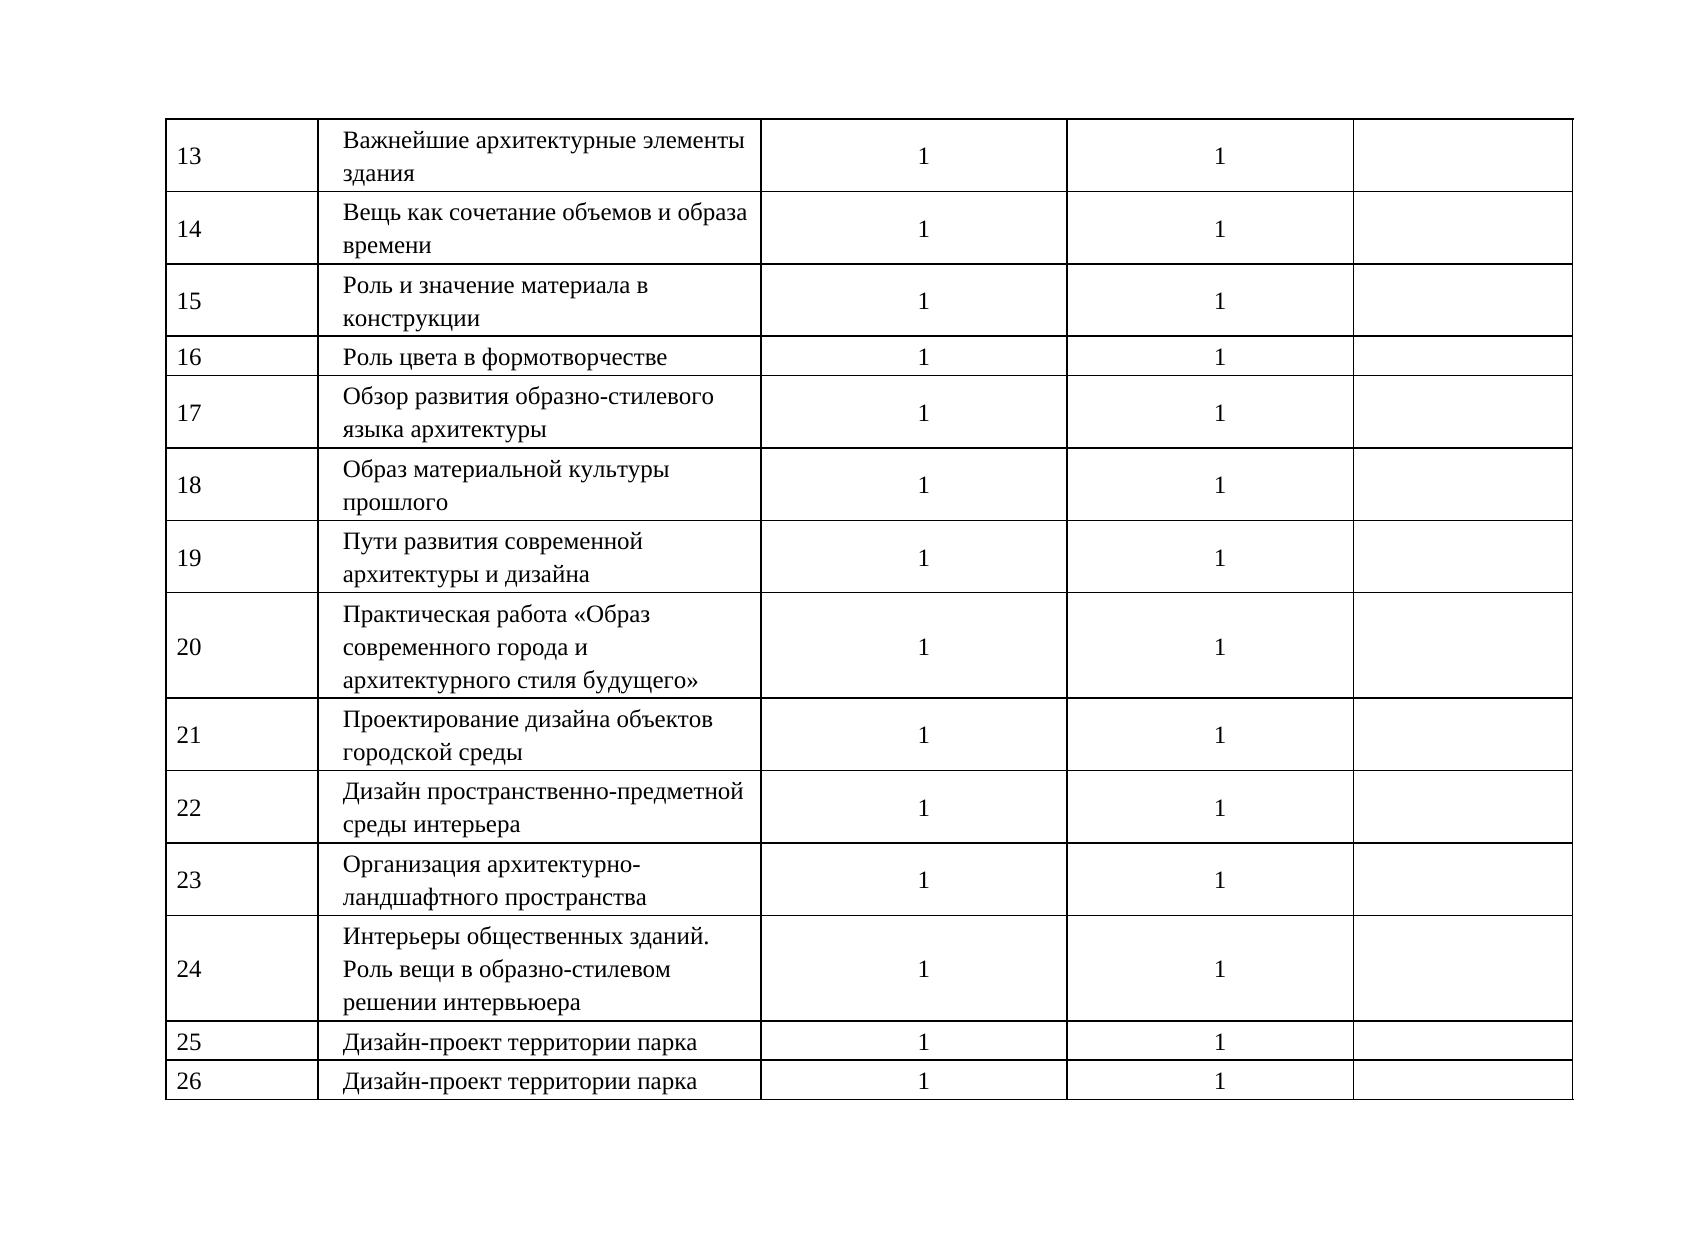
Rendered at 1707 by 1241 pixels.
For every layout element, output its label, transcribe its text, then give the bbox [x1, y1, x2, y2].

table_cell 1 [762, 120, 1066, 191]
table_cell 22 [167, 771, 317, 842]
table_cell Дизайн пространственно-предметной среды интерьера [319, 771, 760, 842]
table_cell Дизайн-проект территории парка [319, 1061, 760, 1099]
table_cell 25 [167, 1022, 317, 1059]
table_cell Обзор развития образно-стилевого языка архитектуры [319, 376, 760, 447]
table_cell [1354, 120, 1572, 191]
table_cell 1 [1068, 120, 1353, 191]
table_cell Организация архитектурно-ландшафтного пространства [319, 844, 760, 914]
table_cell 21 [167, 699, 317, 770]
table_cell 1 [762, 337, 1066, 375]
table_cell 1 [1068, 771, 1353, 842]
table_cell 24 [167, 916, 317, 1020]
table_cell [1354, 844, 1572, 914]
table_cell 1 [762, 449, 1066, 519]
table_cell [1354, 593, 1572, 697]
table_cell [1354, 376, 1572, 447]
table_cell Важнейшие архитектурные элементы здания [319, 120, 760, 191]
table_cell Роль цвета в формотворчестве [319, 337, 760, 375]
table_cell 1 [762, 1061, 1066, 1099]
table_cell 1 [1068, 265, 1353, 335]
table_cell 1 [1068, 1061, 1353, 1099]
table_cell [1354, 699, 1572, 770]
table_cell Проектирование дизайна объектов городской среды [319, 699, 760, 770]
table_cell 1 [1068, 1022, 1353, 1059]
table_cell [1354, 1022, 1572, 1059]
table_cell 1 [1068, 844, 1353, 914]
table_cell Дизайн-проект территории парка [319, 1022, 760, 1059]
table_cell 1 [1068, 337, 1353, 375]
table_cell 1 [762, 916, 1066, 1020]
table_cell 1 [1068, 192, 1353, 263]
table_cell 1 [762, 192, 1066, 263]
table_cell 1 [1068, 521, 1353, 592]
table_cell 1 [762, 771, 1066, 842]
table_cell 23 [167, 844, 317, 914]
table_cell 15 [167, 265, 317, 335]
table_cell [1354, 521, 1572, 592]
table_cell [1354, 337, 1572, 375]
table_cell [1354, 916, 1572, 1020]
table_cell 1 [762, 593, 1066, 697]
table_cell 1 [1068, 593, 1353, 697]
table_cell 1 [1068, 376, 1353, 447]
table_cell 1 [762, 1022, 1066, 1059]
table_cell Практическая работа «Образ современного города и архитектурного стиля будущего» [319, 593, 760, 697]
table_cell 1 [762, 376, 1066, 447]
table_cell Образ материальной культуры прошлого [319, 449, 760, 519]
table_cell Вещь как сочетание объемов и образа времени [319, 192, 760, 263]
table_cell [1354, 265, 1572, 335]
table_cell 1 [762, 699, 1066, 770]
table_cell 1 [762, 521, 1066, 592]
table_cell [1354, 449, 1572, 519]
table_cell 18 [167, 449, 317, 519]
table_cell 13 [167, 120, 317, 191]
table_cell 26 [167, 1061, 317, 1099]
table_cell 1 [762, 844, 1066, 914]
table_cell 20 [167, 593, 317, 697]
table_cell 1 [1068, 449, 1353, 519]
table_cell Пути развития современной архитектуры и дизайна [319, 521, 760, 592]
table_cell [1354, 771, 1572, 842]
table_cell 19 [167, 521, 317, 592]
table_cell 1 [1068, 916, 1353, 1020]
table_cell 16 [167, 337, 317, 375]
table_cell Интерьеры общественных зданий. Роль вещи в образно-стилевом решении интервьюера [319, 916, 760, 1020]
table_cell [1354, 192, 1572, 263]
table_cell 14 [167, 192, 317, 263]
table_cell Роль и значение материала в конструкции [319, 265, 760, 335]
table_cell 1 [1068, 699, 1353, 770]
table_cell [1354, 1061, 1572, 1099]
table_cell 1 [762, 265, 1066, 335]
table_cell 17 [167, 376, 317, 447]
